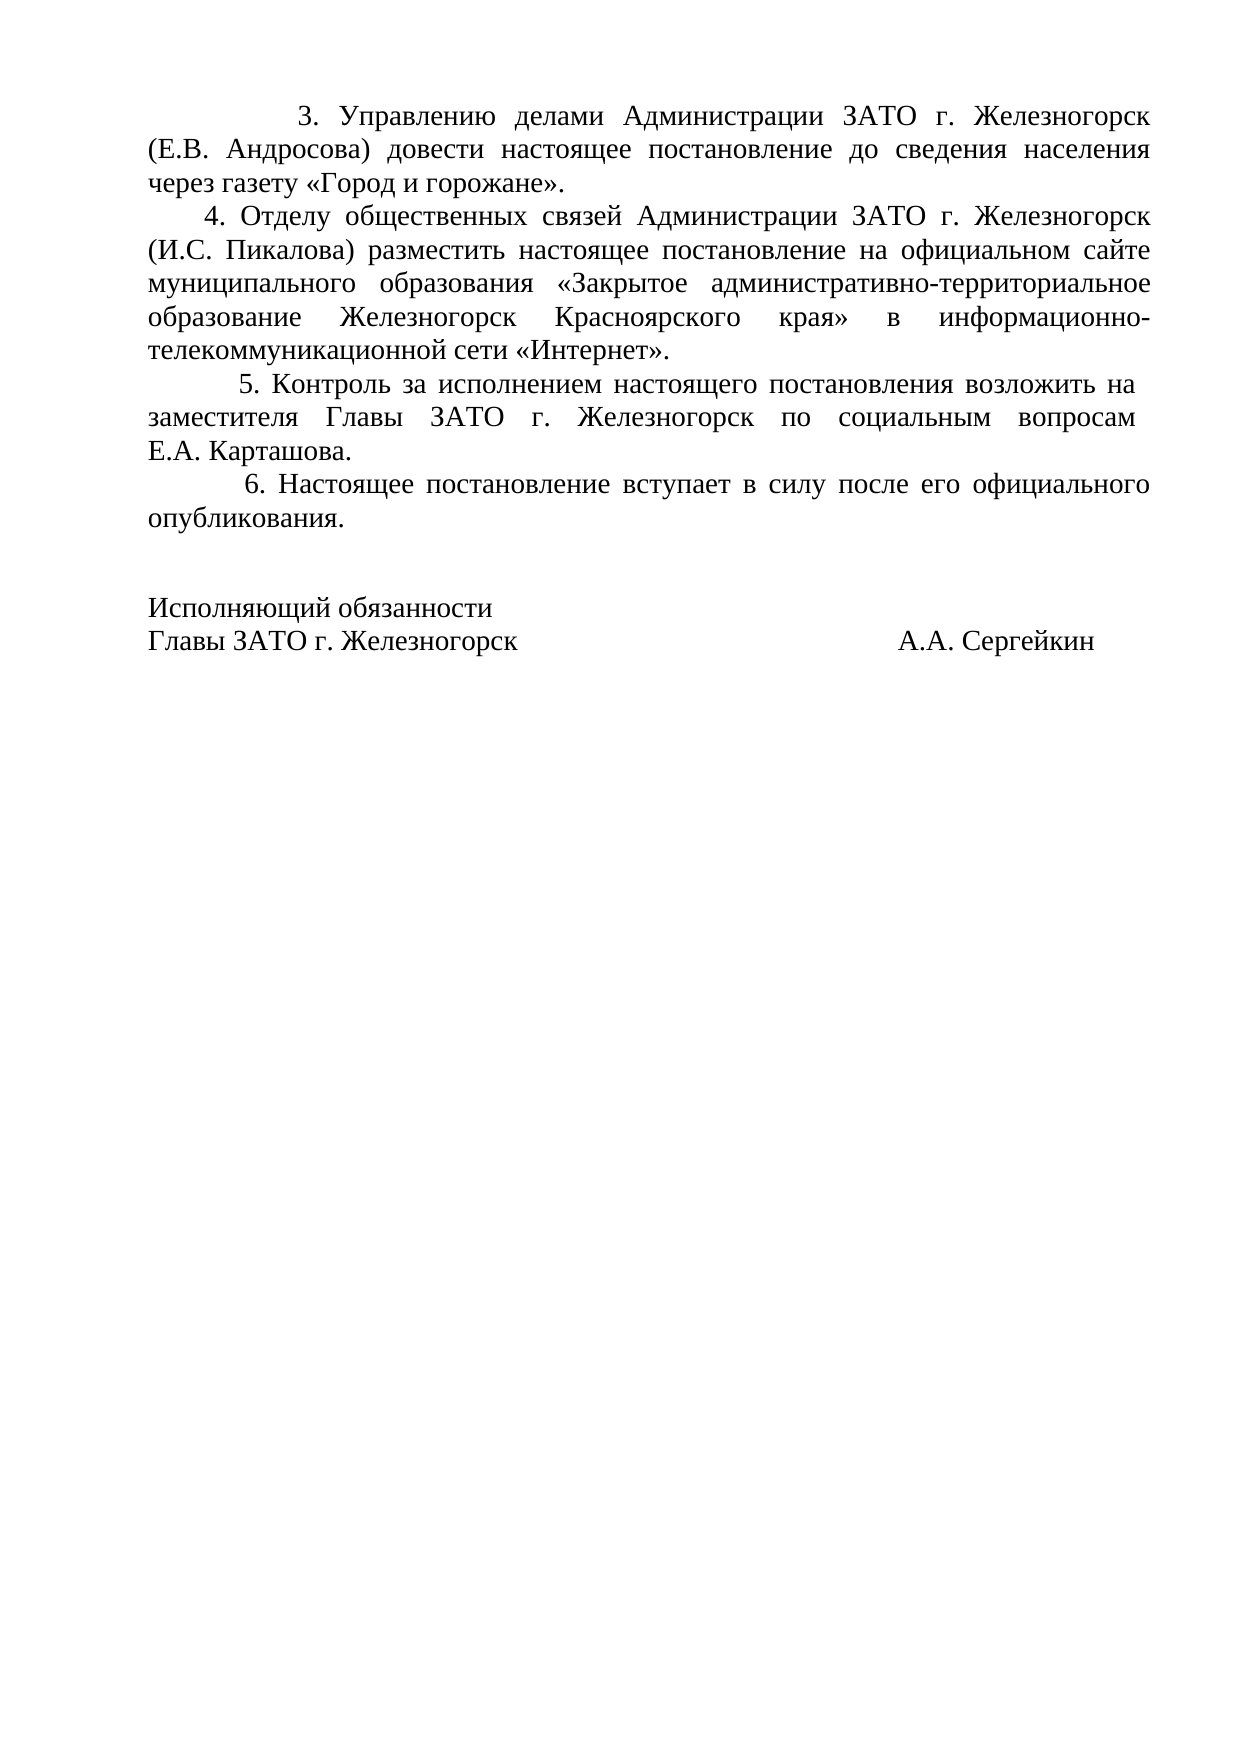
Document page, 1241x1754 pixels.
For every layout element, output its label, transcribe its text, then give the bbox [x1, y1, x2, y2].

text Главы ЗАТО г. Железногорск А.А. Сергейкин [148, 623, 1137, 657]
text 5. Контроль за исполнением настоящего постановления возложить на заместителя Главы ЗАТО г. Железногорск по социальным вопросам Е.А. Карташова. [148, 366, 1137, 467]
text 4. Отделу общественных связей Администрации ЗАТО г. Железногорск (И.С. Пикалова) разместить настоящее постановление на официальном сайте муниципального образования «Закрытое административно-территориальное образование Железногорск Красноярского края» в информационно-телекоммуникационной сети «Интернет». [148, 198, 1152, 366]
text Исполняющий обязанности [148, 590, 1137, 623]
text 3. Управлению делами Администрации ЗАТО г. Железногорск (Е.В. Андросова) довести настоящее постановление до сведения населения через газету «Город и горожане». [148, 98, 1152, 198]
text 6. Настоящее постановление вступает в силу после его официального опубликования. [148, 467, 1152, 534]
